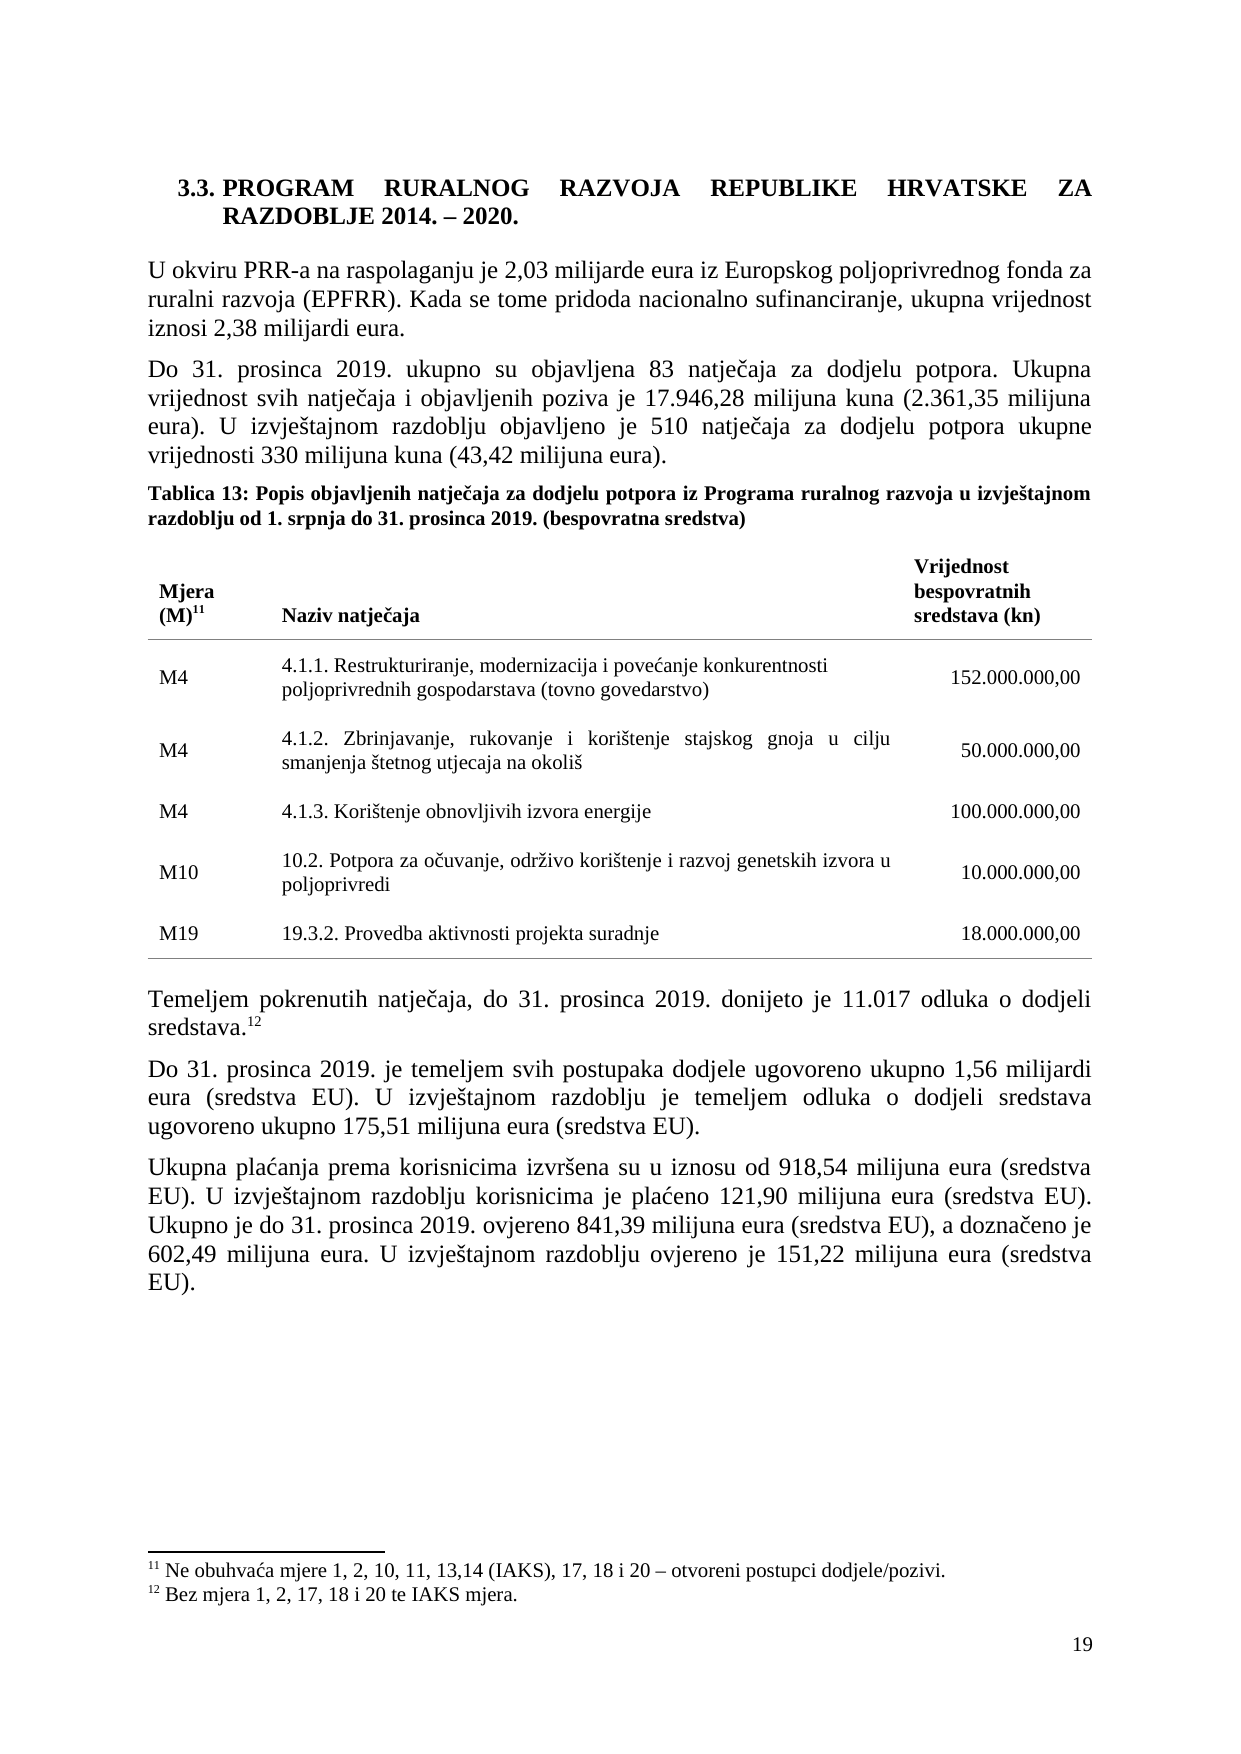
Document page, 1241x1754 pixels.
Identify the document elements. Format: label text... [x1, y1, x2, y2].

table_cell 10.000.000,00 [903, 836, 1092, 909]
table_cell M19 [148, 909, 270, 958]
text Do 31. prosinca 2019. ukupno su objavljena 83 natječaja za dodjelu potpora. Ukupna vrijednost svih natječaja i objavljenih poziva je 17.946,28 milijuna kuna (2.361,35 milijuna eura). U izvještajnom razdoblju objavljeno je 510 natječaja za dodjelu potpora ukupne vrijednosti 330 milijuna kuna (43,42 milijuna eura). [148, 354, 1093, 469]
table_cell 4.1.1. Restrukturiranje, modernizacija i povećanje konkurentnosti poljoprivrednih gospodarstava (tovno govedarstvo) [270, 640, 903, 713]
subtitle PROGRAM RURALNOG RAZVOJA REPUBLIKE HRVATSKE ZA RAZDOBLJE 2014. – 2020. [177, 173, 1093, 230]
table_cell 4.1.2. Zbrinjavanje, rukovanje i korištenje stajskog gnoja u cilju smanjenja štetnog utjecaja na okoliš [270, 713, 903, 786]
table_cell 100.000.000,00 [903, 786, 1092, 836]
text Temeljem pokrenutih natječaja, do 31. prosinca 2019. donijeto je 11.017 odluka o dodjeli sredstava. [148, 984, 1093, 1041]
table_cell 152.000.000,00 [903, 640, 1092, 713]
text Do 31. prosinca 2019. je temeljem svih postupaka dodjele ugovoreno ukupno 1,56 milijardi eura (sredstva EU). U izvještajnom razdoblju je temeljem odluka o dodjeli sredstava ugovoreno ukupno 175,51 milijuna eura (sredstva EU). [148, 1054, 1093, 1140]
table_cell M4 [148, 640, 270, 713]
table_cell 19.3.2. Provedba aktivnosti projekta suradnje [270, 909, 903, 958]
text Tablica 13: Popis objavljenih natječaja za dodjelu potpora iz Programa ruralnog razvoja u izvještajnom razdoblju od 1. srpnja do 31. prosinca 2019. (bespovratna sredstva) [148, 481, 1093, 529]
table_cell 10.2. Potpora za očuvanje, održivo korištenje i razvoj genetskih izvora u poljoprivredi [270, 836, 903, 909]
table_cell 4.1.3. Korištenje obnovljivih izvora energije [270, 786, 903, 836]
table_header Mjera (M) [148, 542, 270, 639]
table_cell M10 [148, 836, 270, 909]
text U okviru PRR-a na raspolaganju je 2,03 milijarde eura iz Europskog poljoprivrednog fonda za ruralni razvoja (EPFRR). Kada se tome pridoda nacionalno sufinanciranje, ukupna vrijednost iznosi 2,38 milijardi eura. [148, 255, 1093, 341]
text Ukupna plaćanja prema korisnicima izvršena su u iznosu od 918,54 milijuna eura (sredstva EU). U izvještajnom razdoblju korisnicima je plaćeno 121,90 milijuna eura (sredstva EU). Ukupno je do 31. prosinca 2019. ovjereno 841,39 milijuna eura (sredstva EU), a doznačeno je 602,49 milijuna eura. U izvještajnom razdoblju ovjereno je 151,22 milijuna eura (sredstva EU). [148, 1152, 1093, 1296]
table_header Vrijednost bespovratnih sredstava (kn) [903, 542, 1092, 639]
table_cell M4 [148, 713, 270, 786]
table_header Naziv natječaja [270, 542, 903, 639]
table_cell M4 [148, 786, 270, 836]
table_cell 50.000.000,00 [903, 713, 1092, 786]
table_cell 18.000.000,00 [903, 909, 1092, 958]
